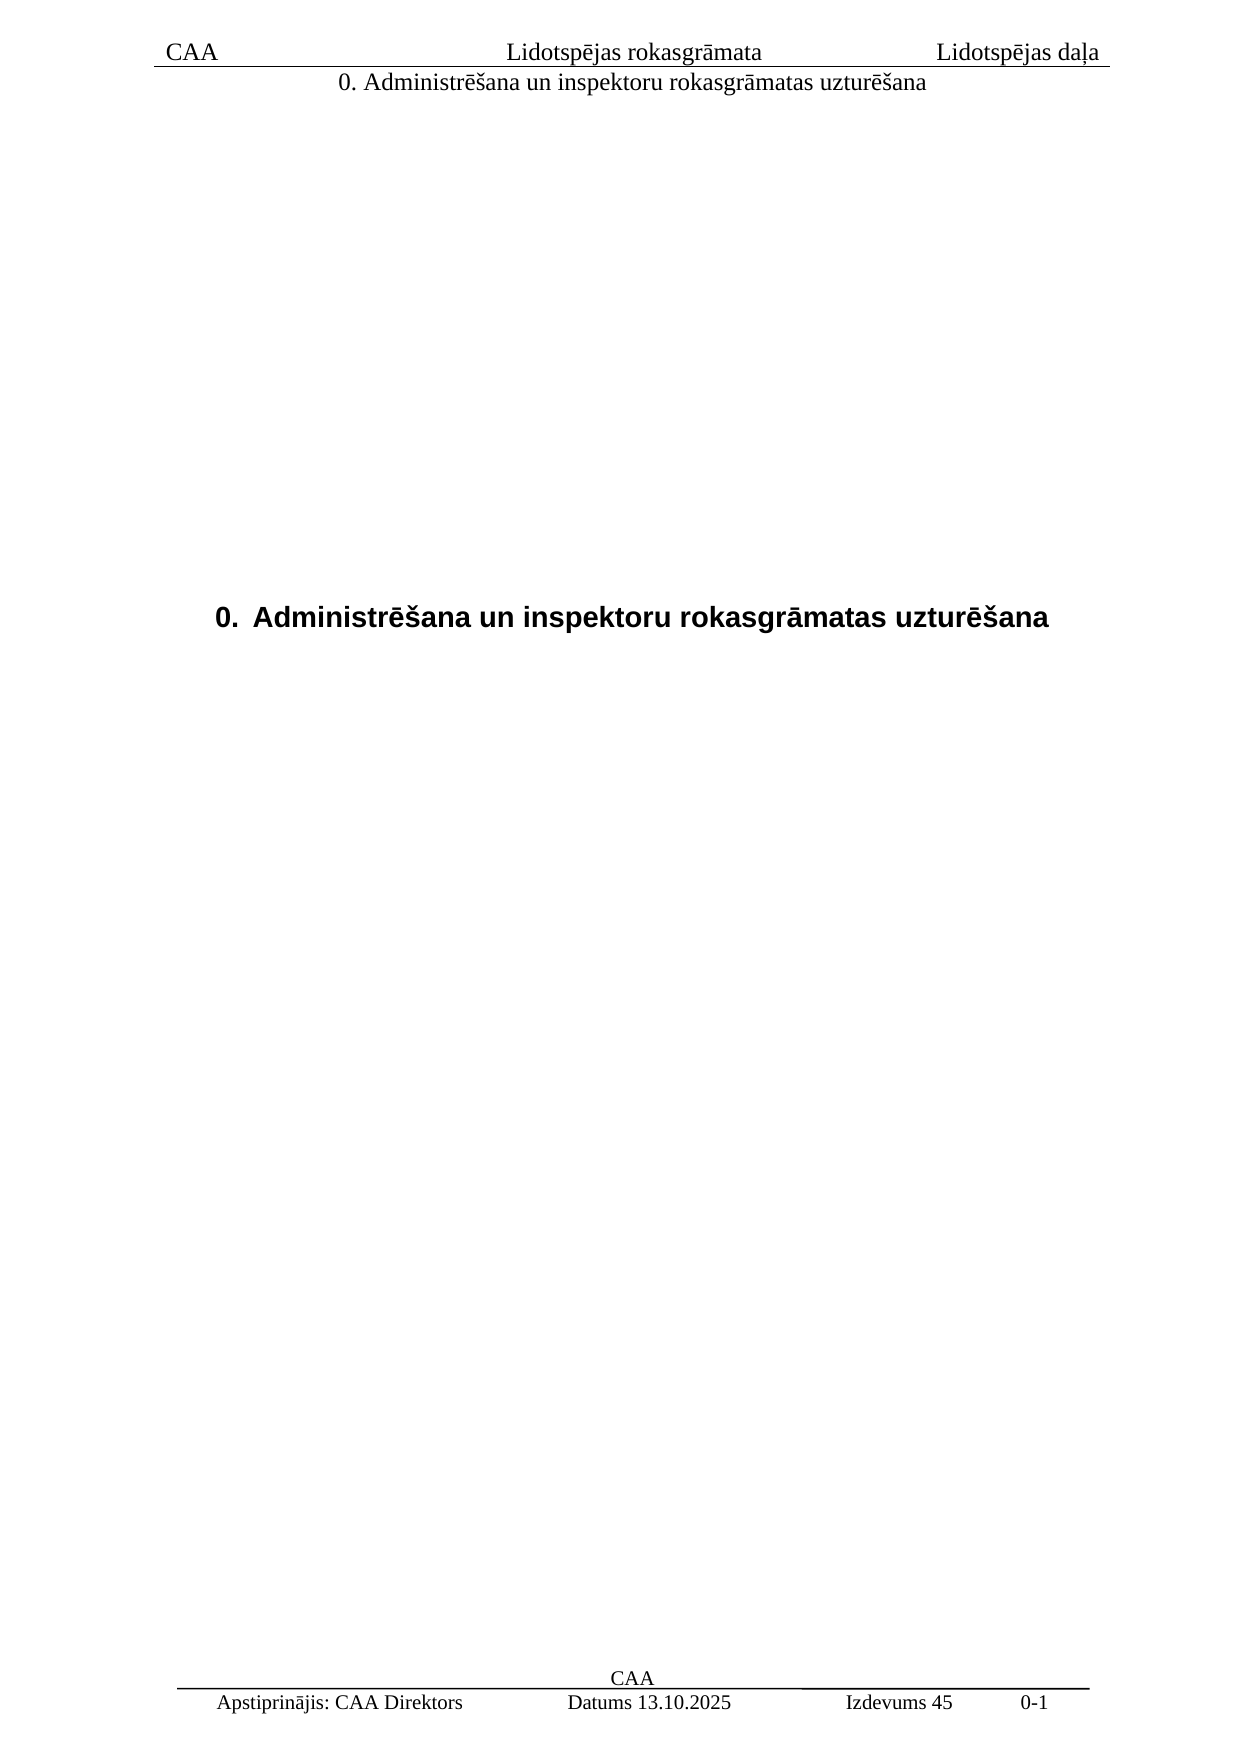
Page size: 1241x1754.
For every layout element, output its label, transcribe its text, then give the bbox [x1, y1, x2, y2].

subtitle Administrēšana un inspektoru rokasgrāmatas uzturēšana [215, 600, 1087, 633]
